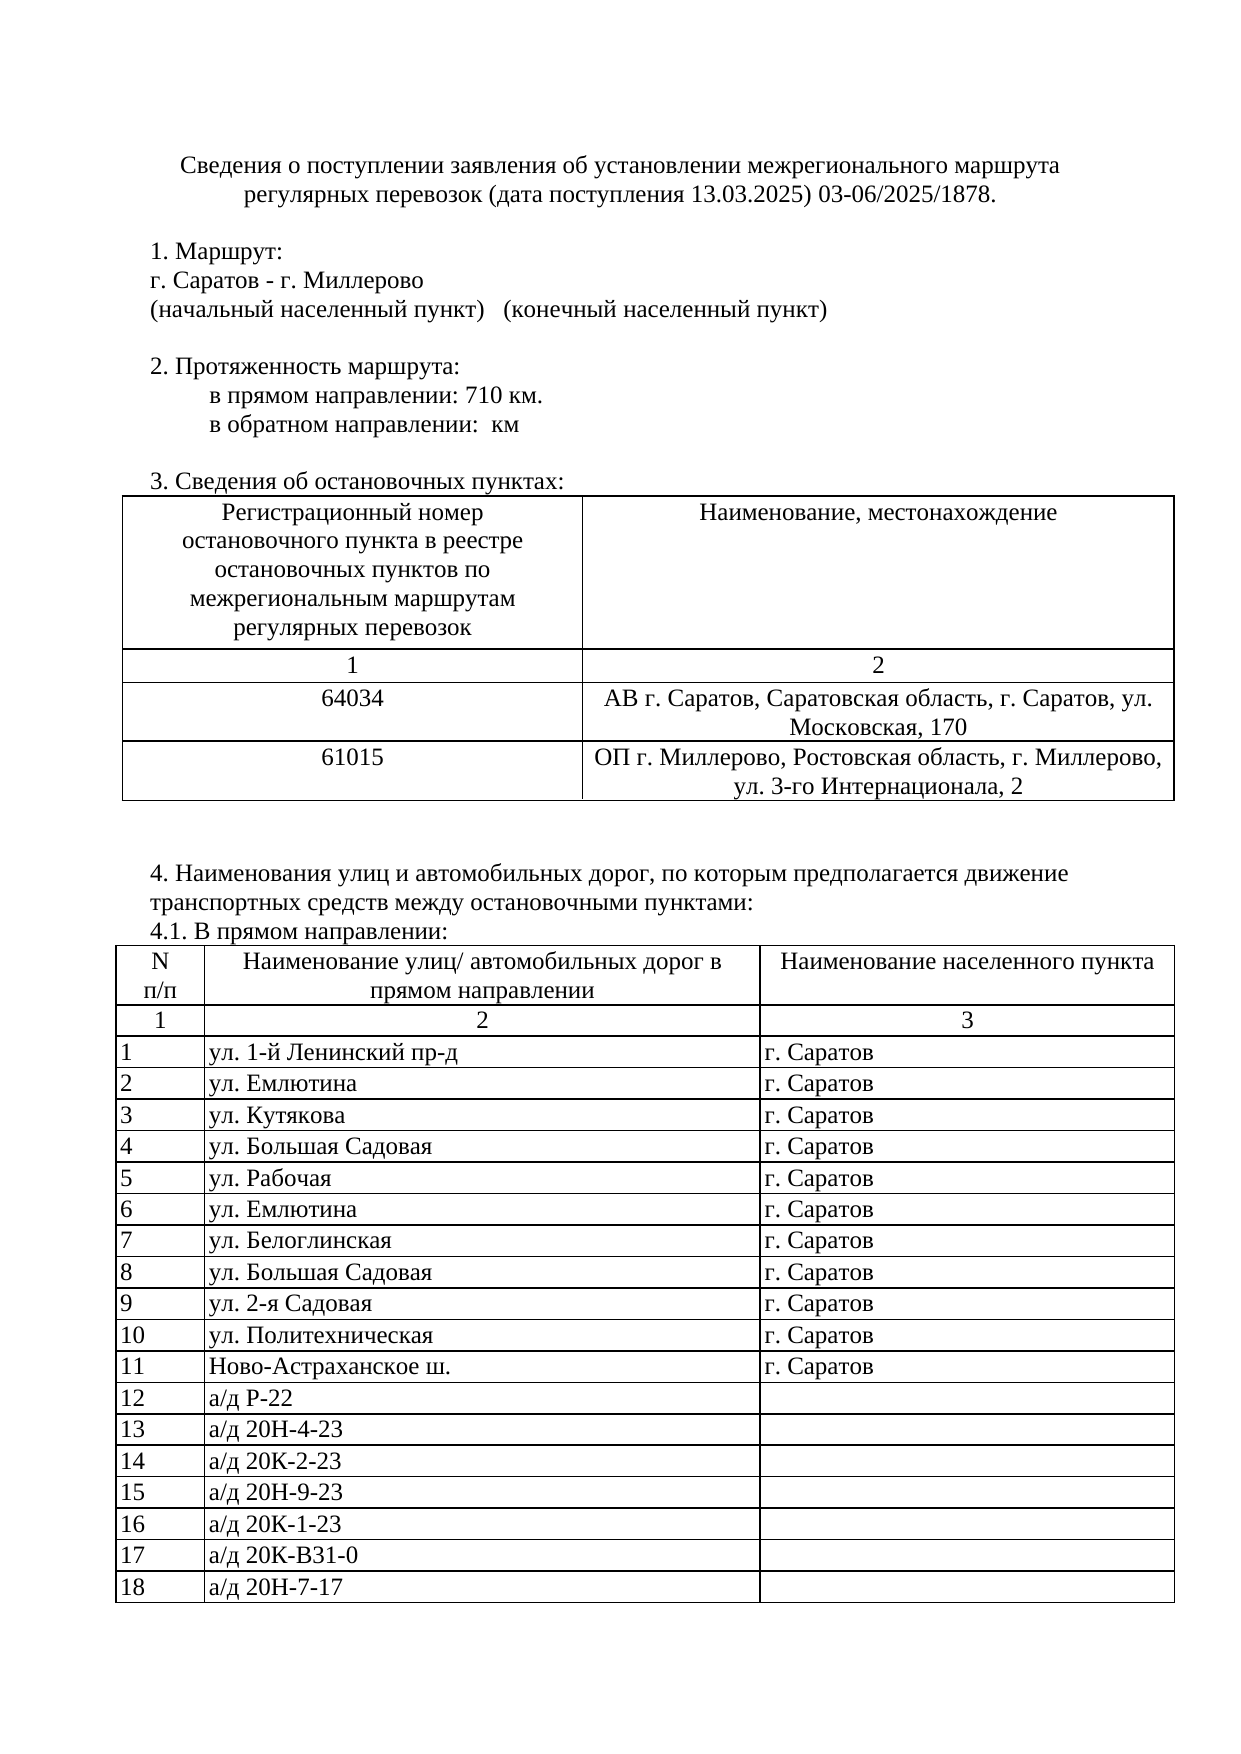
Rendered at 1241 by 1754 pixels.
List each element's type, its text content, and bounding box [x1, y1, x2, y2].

table_cell [761, 1509, 1174, 1539]
table_cell [761, 1540, 1174, 1570]
table_cell [761, 1477, 1174, 1507]
table_cell г. Саратов [761, 1320, 1174, 1350]
table_cell 3 [761, 1006, 1174, 1035]
table_cell 6 [117, 1194, 204, 1224]
table_cell 2 [117, 1068, 204, 1098]
table_cell 7 [117, 1226, 204, 1256]
table_cell 9 [117, 1289, 204, 1318]
table_header N п/п [117, 946, 204, 1004]
text (начальный населенный пункт) (конечный населенный пункт) [150, 294, 1090, 322]
table_cell ул. 1-й Ленинский пр-д [205, 1037, 759, 1067]
text 1. Маршрут: [150, 236, 1090, 265]
table_cell 3 [117, 1100, 204, 1130]
table_cell г. Саратов [761, 1163, 1174, 1193]
table_cell ул. Рабочая [205, 1163, 759, 1193]
table_cell ул. 2-я Садовая [205, 1289, 759, 1318]
table_header Регистрационный номер остановочного пункта в реестре остановочных пунктов по межрегиональным маршрутам регулярных перевозок [123, 497, 582, 648]
table_cell а/д 20Н-7-17 [205, 1572, 759, 1602]
table_cell 1 [123, 650, 582, 681]
table_cell 14 [117, 1446, 204, 1476]
table_cell 64034 [123, 683, 582, 740]
table_cell 17 [117, 1540, 204, 1570]
table_cell г. Саратов [761, 1226, 1174, 1256]
table_cell 13 [117, 1415, 204, 1444]
table_cell а/д 20К-В31-0 [205, 1540, 759, 1570]
table_cell 12 [117, 1383, 204, 1413]
table_header Наименование улиц/ автомобильных дорог в прямом направлении [205, 946, 759, 1004]
table_cell АВ г. Саратов, Саратовская область, г. Саратов, ул. Московская, 170 [583, 683, 1173, 740]
table_cell [761, 1415, 1174, 1444]
table_cell г. Саратов [761, 1068, 1174, 1098]
table_header Наименование населенного пункта [761, 946, 1174, 1004]
table_cell ул. Емлютина [205, 1194, 759, 1224]
text в прямом направлении: 710 км. [150, 380, 1090, 409]
table_cell ул. Большая Садовая [205, 1131, 759, 1161]
table_cell г. Саратов [761, 1257, 1174, 1287]
table_cell 8 [117, 1257, 204, 1287]
table_cell 5 [117, 1163, 204, 1193]
table_cell г. Саратов [761, 1131, 1174, 1161]
table_cell а/д 20К-1-23 [205, 1509, 759, 1539]
text 4.1. В прямом направлении: [150, 916, 1090, 945]
table_cell ул. Большая Садовая [205, 1257, 759, 1287]
table_cell ул. Политехническая [205, 1320, 759, 1350]
table_cell Ново-Астраханское ш. [205, 1352, 759, 1381]
table_cell 1 [117, 1006, 204, 1035]
text 3. Сведения об остановочных пунктах: [150, 466, 1090, 495]
table_cell г. Саратов [761, 1194, 1174, 1224]
table_cell г. Саратов [761, 1037, 1174, 1067]
table_cell 18 [117, 1572, 204, 1602]
text 2. Протяженность маршрута: [150, 351, 1090, 380]
table_cell 61015 [123, 742, 582, 799]
table_cell г. Саратов [761, 1352, 1174, 1381]
table_cell а/д 20К-2-23 [205, 1446, 759, 1476]
text г. Саратов - г. Миллерово [150, 265, 1090, 294]
table_cell 2 [205, 1006, 759, 1035]
table_cell г. Саратов [761, 1100, 1174, 1130]
table_header Наименование, местонахождение [583, 497, 1173, 648]
table_cell 1 [117, 1037, 204, 1067]
table_cell ул. Кутякова [205, 1100, 759, 1130]
table_cell 4 [117, 1131, 204, 1161]
table_cell а/д 20Н-9-23 [205, 1477, 759, 1507]
table_cell [761, 1446, 1174, 1476]
table_cell 10 [117, 1320, 204, 1350]
table_cell [761, 1572, 1174, 1602]
text Сведения о поступлении заявления об установлении межрегионального маршрута регулярных перевозок (дата поступления 13.03.2025) 03-06/2025/1878. [150, 150, 1090, 207]
table_cell ул. Емлютина [205, 1068, 759, 1098]
table_cell ул. Белоглинская [205, 1226, 759, 1256]
table_cell 2 [583, 650, 1173, 681]
table_cell ОП г. Миллерово, Ростовская область, г. Миллерово, ул. 3-го Интернационала, 2 [583, 742, 1173, 799]
table_cell а/д Р-22 [205, 1383, 759, 1413]
table_cell 16 [117, 1509, 204, 1539]
table_cell [761, 1383, 1174, 1413]
table_cell а/д 20Н-4-23 [205, 1415, 759, 1444]
table_cell 15 [117, 1477, 204, 1507]
text 4. Наименования улиц и автомобильных дорог, по которым предполагается движение транспортных средств между остановочными пунктами: [150, 858, 1090, 916]
table_cell 11 [117, 1352, 204, 1381]
table_cell г. Саратов [761, 1289, 1174, 1318]
text в обратном направлении: км [150, 409, 1090, 437]
